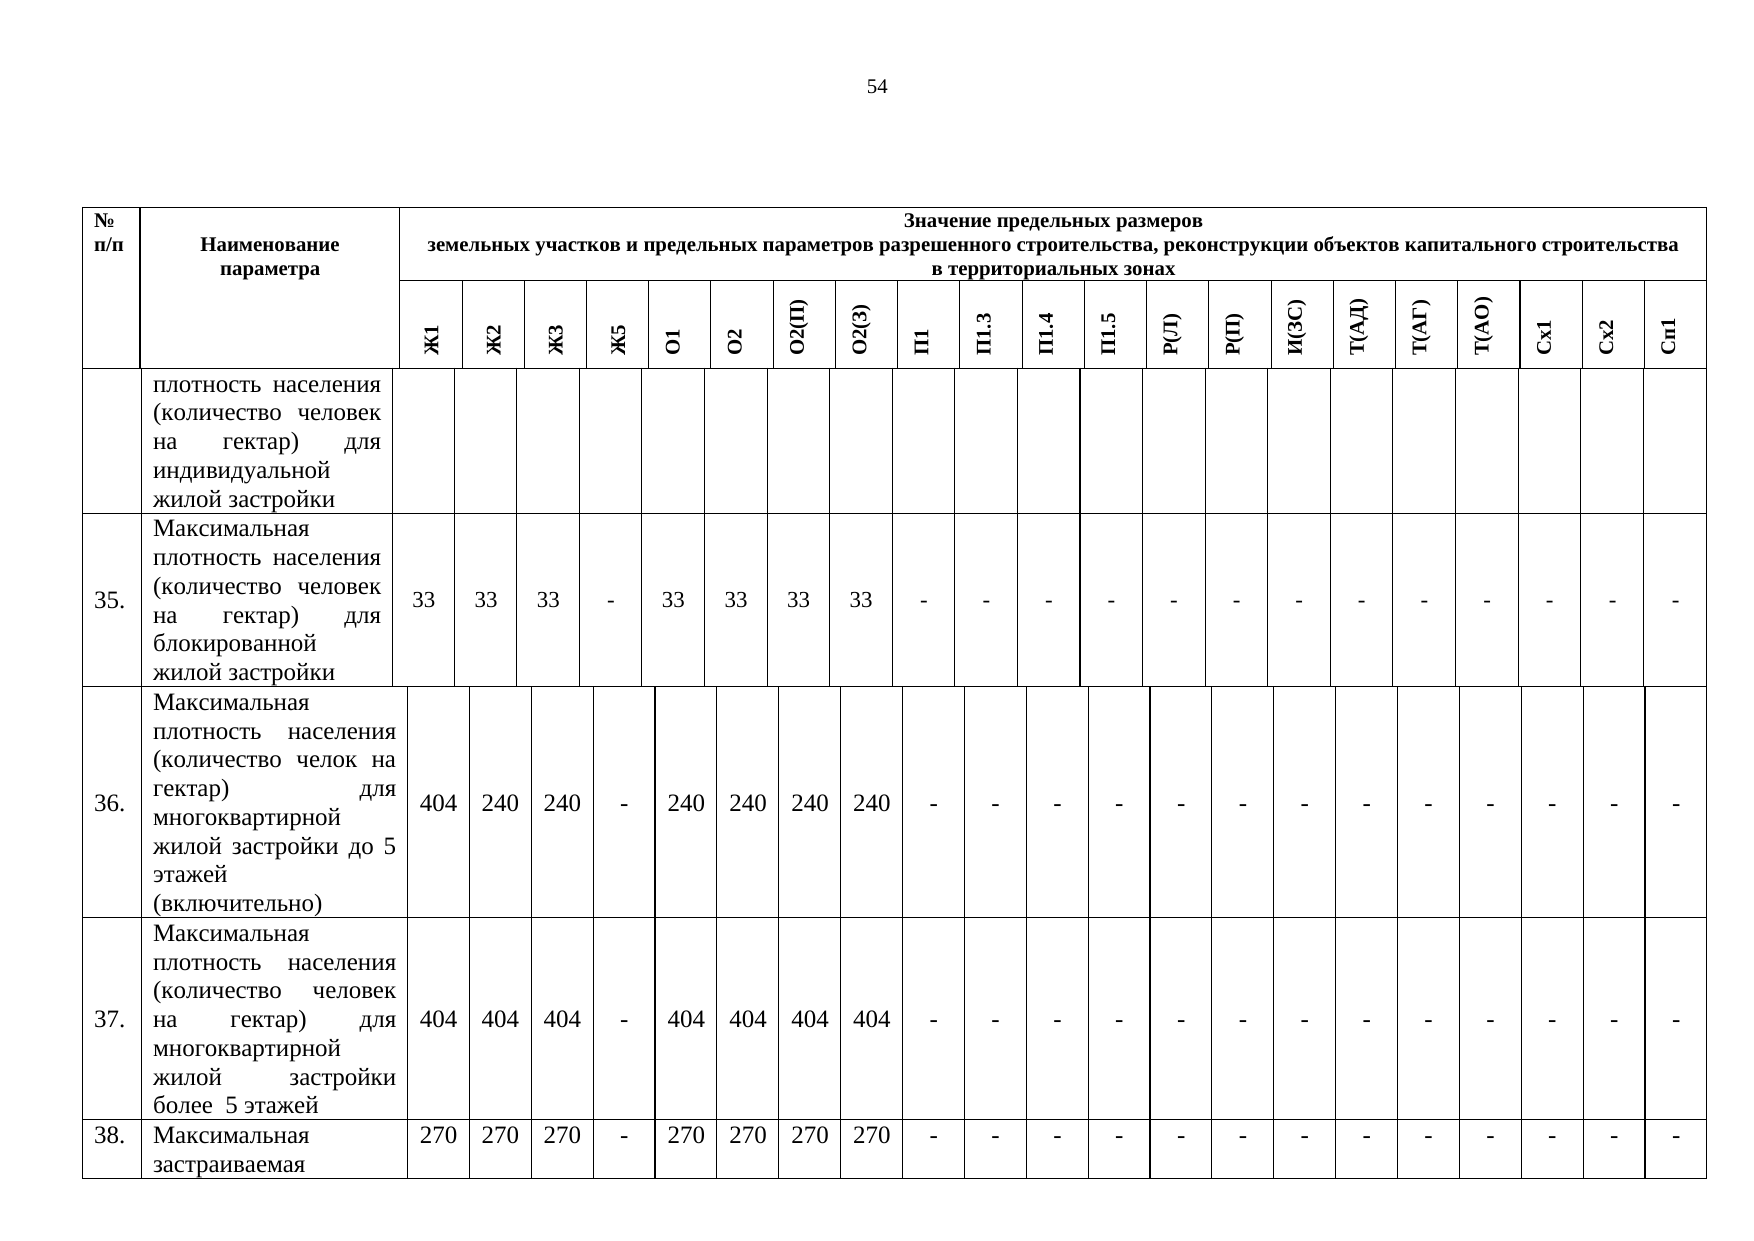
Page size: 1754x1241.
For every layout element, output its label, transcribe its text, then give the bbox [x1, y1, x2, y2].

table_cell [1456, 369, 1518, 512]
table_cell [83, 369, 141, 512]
table_cell П1.4 [1023, 281, 1084, 368]
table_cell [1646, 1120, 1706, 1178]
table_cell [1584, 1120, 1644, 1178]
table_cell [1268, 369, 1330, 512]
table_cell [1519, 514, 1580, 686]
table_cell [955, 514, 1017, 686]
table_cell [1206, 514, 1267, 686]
table_cell Ж2 [463, 281, 524, 368]
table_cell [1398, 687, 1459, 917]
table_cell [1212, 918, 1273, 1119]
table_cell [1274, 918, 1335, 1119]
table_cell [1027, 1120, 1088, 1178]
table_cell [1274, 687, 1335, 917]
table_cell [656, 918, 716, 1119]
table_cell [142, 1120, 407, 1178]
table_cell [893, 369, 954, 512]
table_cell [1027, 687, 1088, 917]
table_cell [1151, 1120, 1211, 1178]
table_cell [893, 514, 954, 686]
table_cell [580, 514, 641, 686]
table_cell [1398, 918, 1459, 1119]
table_cell Р(Л) [1147, 281, 1208, 368]
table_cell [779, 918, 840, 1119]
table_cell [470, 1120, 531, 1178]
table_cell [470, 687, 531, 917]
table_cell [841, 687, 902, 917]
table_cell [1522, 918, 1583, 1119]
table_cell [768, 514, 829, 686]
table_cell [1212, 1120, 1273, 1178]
table_cell Р(П) [1209, 281, 1271, 368]
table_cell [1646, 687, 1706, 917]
table_header Значение предельных размеров земельных участков и предельных параметров разрешенного строительства, реконструкции объектов капитального строительства в территориальных зонах [400, 208, 1706, 280]
table_cell Сп1 [1645, 281, 1706, 368]
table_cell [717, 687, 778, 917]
table_cell П1.5 [1085, 281, 1146, 368]
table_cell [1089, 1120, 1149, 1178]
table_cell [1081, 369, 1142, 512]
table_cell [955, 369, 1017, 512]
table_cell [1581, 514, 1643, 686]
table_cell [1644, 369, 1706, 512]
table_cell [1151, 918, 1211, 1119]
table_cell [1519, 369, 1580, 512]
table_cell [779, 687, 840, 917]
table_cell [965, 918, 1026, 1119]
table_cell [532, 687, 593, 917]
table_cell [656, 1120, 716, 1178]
table_cell Ж3 [525, 281, 586, 368]
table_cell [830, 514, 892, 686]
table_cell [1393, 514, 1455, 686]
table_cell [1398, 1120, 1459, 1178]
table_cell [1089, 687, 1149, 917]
table_cell Т(АГ) [1396, 281, 1457, 368]
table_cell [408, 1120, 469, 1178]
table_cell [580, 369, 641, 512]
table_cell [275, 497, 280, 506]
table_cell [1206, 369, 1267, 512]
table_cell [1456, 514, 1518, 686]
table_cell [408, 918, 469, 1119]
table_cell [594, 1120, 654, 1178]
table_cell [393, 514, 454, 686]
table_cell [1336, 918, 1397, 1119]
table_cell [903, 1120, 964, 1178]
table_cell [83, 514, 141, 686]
table_cell О1 [649, 281, 710, 368]
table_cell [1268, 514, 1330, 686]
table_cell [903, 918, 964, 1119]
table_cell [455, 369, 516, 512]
table_cell Т(АД) [1334, 281, 1395, 368]
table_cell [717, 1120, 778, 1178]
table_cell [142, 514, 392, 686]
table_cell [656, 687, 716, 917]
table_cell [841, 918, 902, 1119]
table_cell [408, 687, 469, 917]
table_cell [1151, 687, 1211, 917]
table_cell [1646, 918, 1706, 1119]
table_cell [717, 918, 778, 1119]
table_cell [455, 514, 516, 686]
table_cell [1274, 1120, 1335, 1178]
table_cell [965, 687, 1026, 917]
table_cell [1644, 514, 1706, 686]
table_cell Сх2 [1583, 281, 1644, 368]
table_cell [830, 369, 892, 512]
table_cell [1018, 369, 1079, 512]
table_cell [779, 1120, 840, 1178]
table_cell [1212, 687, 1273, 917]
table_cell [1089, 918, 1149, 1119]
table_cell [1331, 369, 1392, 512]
table_cell О2(З) [836, 281, 897, 368]
table_cell О2(П) [774, 281, 835, 368]
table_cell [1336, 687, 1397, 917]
table_cell О2 [711, 281, 773, 368]
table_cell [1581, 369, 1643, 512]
table_cell Сх1 [1521, 281, 1582, 368]
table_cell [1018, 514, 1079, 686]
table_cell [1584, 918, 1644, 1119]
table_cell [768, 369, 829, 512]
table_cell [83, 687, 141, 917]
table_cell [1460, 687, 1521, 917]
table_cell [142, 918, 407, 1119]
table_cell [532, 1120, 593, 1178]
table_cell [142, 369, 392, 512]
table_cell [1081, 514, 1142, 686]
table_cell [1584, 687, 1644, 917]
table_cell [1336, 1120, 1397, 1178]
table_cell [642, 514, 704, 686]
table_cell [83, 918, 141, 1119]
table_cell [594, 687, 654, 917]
table_header Наименование параметра [141, 208, 399, 368]
table_cell Ж5 [587, 281, 648, 368]
table_cell Т(АО) [1458, 281, 1519, 368]
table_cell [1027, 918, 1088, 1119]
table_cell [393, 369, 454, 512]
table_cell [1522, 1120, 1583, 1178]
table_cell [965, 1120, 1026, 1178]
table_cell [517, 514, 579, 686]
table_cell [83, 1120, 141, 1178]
table_cell П1.3 [960, 281, 1022, 368]
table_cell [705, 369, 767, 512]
table_cell Ж1 [400, 281, 462, 368]
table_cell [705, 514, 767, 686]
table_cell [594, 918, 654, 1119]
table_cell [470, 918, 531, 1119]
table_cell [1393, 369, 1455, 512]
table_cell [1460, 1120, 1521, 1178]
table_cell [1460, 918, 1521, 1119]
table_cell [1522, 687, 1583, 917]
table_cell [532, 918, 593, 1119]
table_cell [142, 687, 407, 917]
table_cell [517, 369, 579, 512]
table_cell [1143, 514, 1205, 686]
table_header № п/п [83, 208, 139, 368]
table_cell П1 [898, 281, 959, 368]
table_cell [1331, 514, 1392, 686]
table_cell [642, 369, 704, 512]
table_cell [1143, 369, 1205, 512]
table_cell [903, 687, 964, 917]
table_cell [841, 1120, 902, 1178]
table_cell И(ЗС) [1272, 281, 1333, 368]
